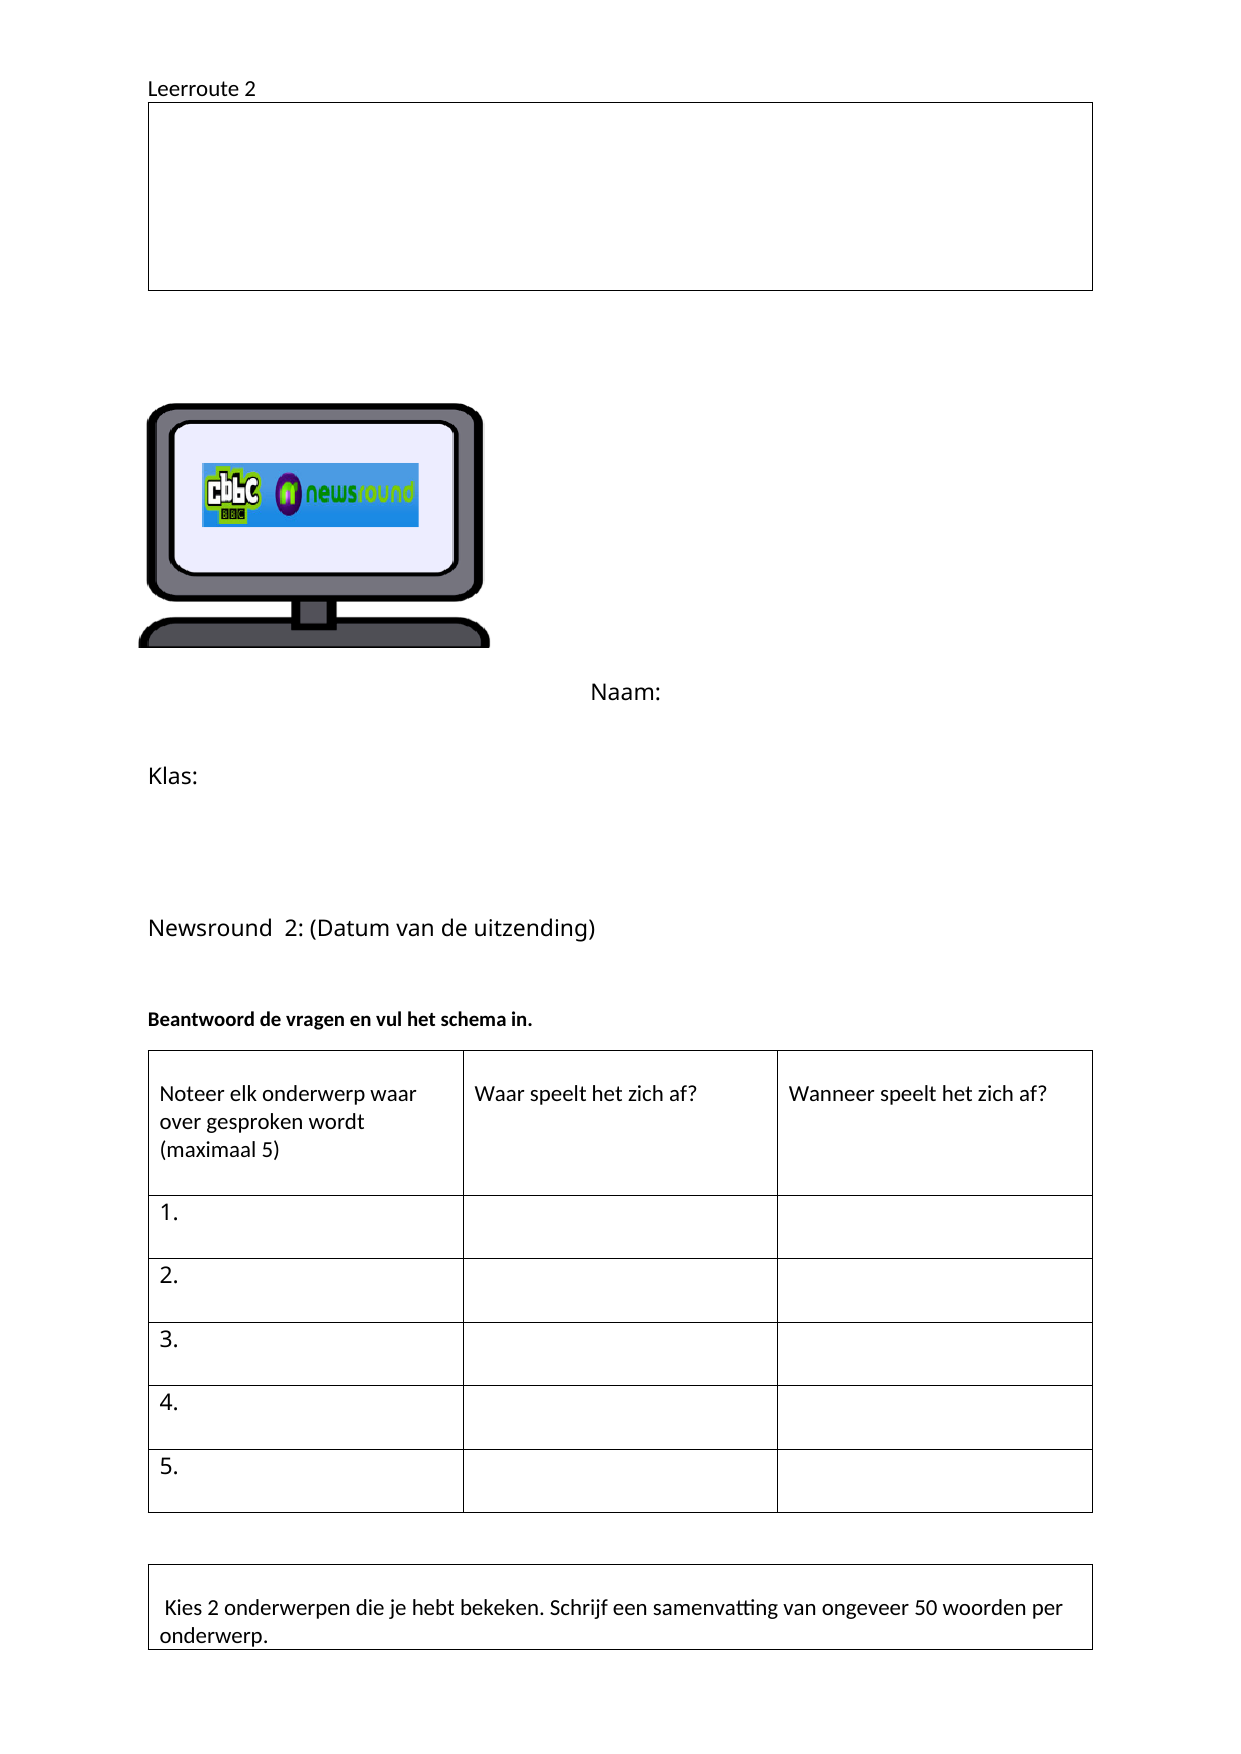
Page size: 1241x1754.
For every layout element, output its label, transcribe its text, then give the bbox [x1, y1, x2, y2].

table_cell [464, 1259, 777, 1322]
table_cell [778, 1450, 1092, 1512]
table_cell [464, 1386, 777, 1449]
text Klas: [148, 760, 1093, 792]
table_cell 3. [149, 1323, 463, 1385]
text Naam: [590, 458, 1093, 741]
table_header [149, 1565, 1092, 1649]
table_cell [149, 103, 1092, 290]
table_cell 2. [149, 1259, 463, 1322]
table_cell [778, 1196, 1092, 1258]
text Beantwoord de vragen en vul het schema in. [148, 1006, 1093, 1031]
table_cell [778, 1259, 1092, 1322]
table_cell 4. [149, 1386, 463, 1449]
table_cell [778, 1323, 1092, 1385]
picture [125, 399, 500, 648]
table_cell [464, 1450, 777, 1512]
table_cell [464, 1323, 777, 1385]
table_cell [778, 1386, 1092, 1449]
table_cell 5. [149, 1450, 463, 1512]
table_header Noteer elk onderwerp waar over gesproken wordt (maximaal 5) [149, 1051, 463, 1194]
table_header Wanneer speelt het zich af? [778, 1051, 1092, 1194]
text Newsround 2: (Datum van de uitzending) [148, 912, 1093, 943]
table_header Waar speelt het zich af? [464, 1051, 777, 1194]
table_cell 1. [149, 1196, 463, 1258]
table_cell [464, 1196, 777, 1258]
